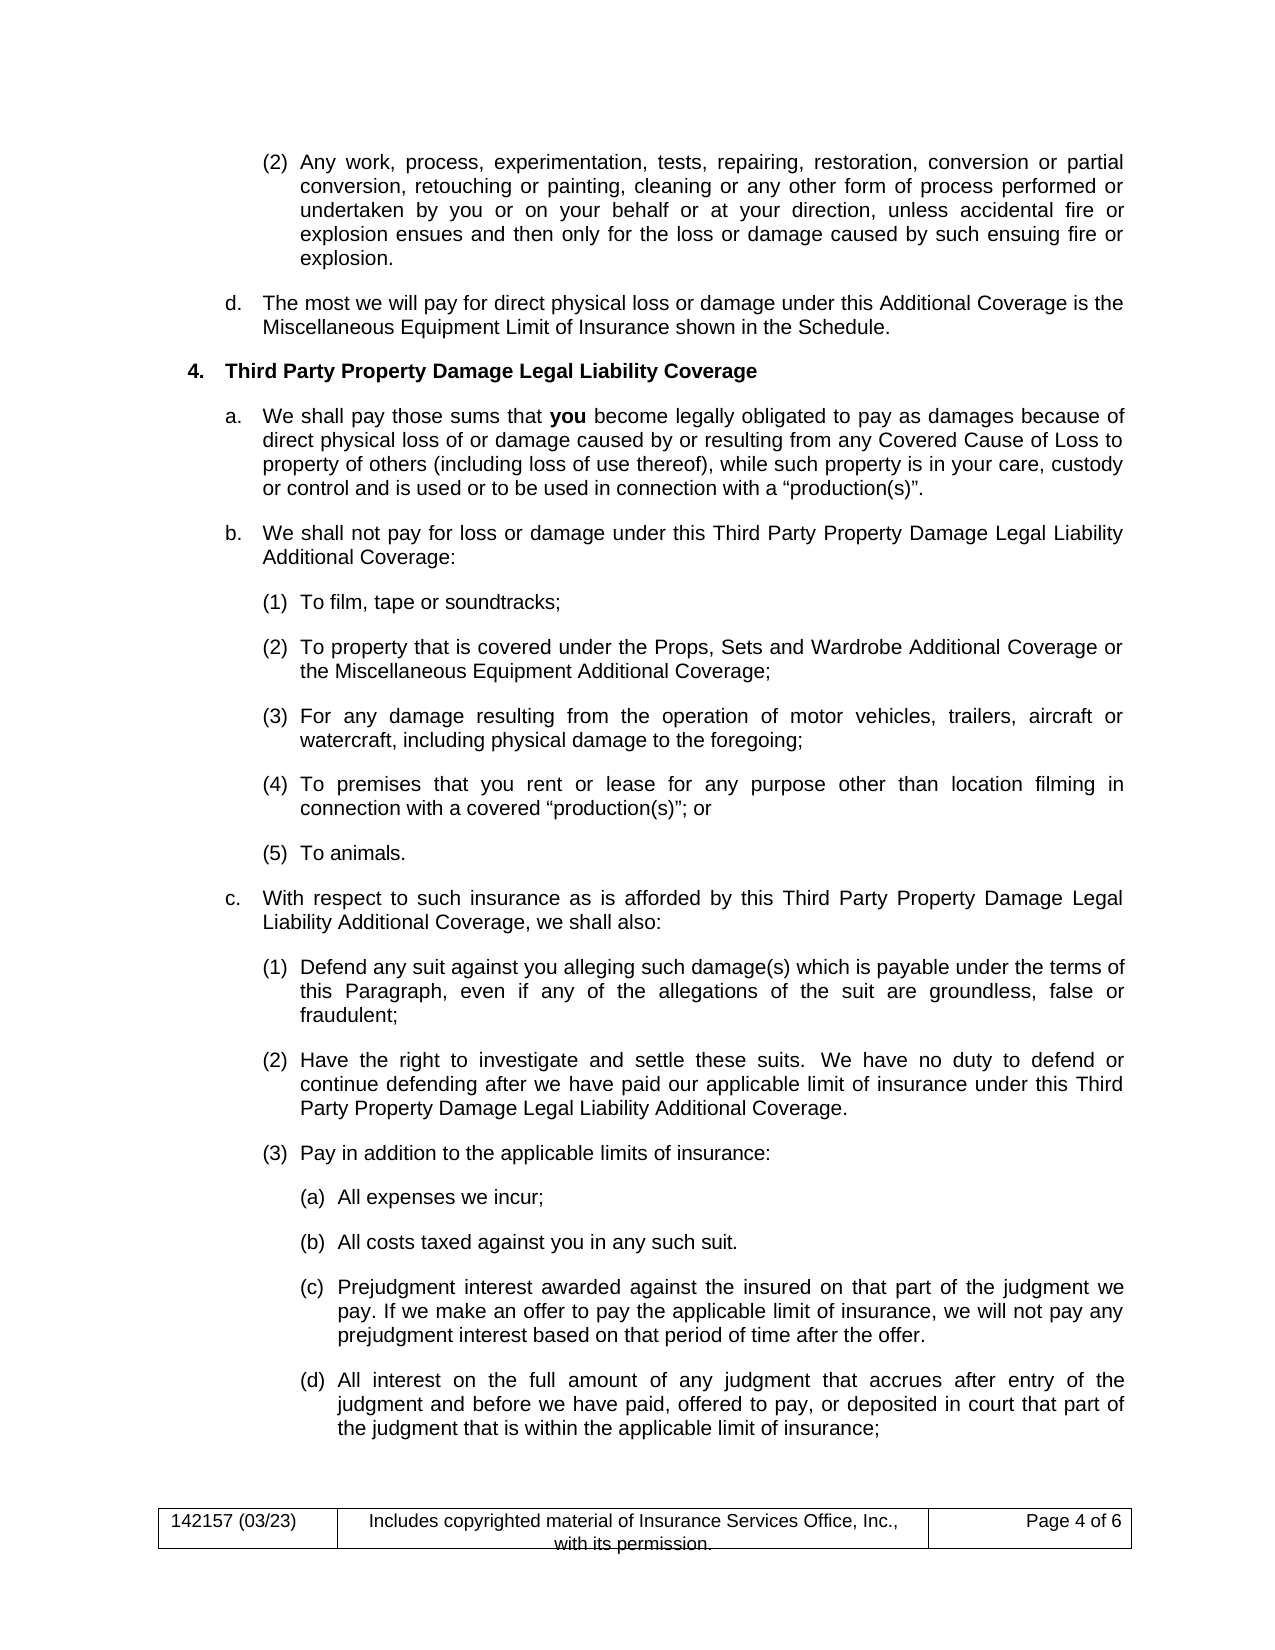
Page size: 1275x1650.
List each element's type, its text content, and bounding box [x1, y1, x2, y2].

list Defend any suit against you alleging such damage(s) which is payable under the terms of this Paragraph, even if any of the allegations of the suit are groundless, false or fraudulent; [262, 955, 1125, 1027]
list To animals. [262, 841, 1137, 865]
list All expenses we incur; [300, 1185, 1137, 1209]
list The most we will pay for direct physical loss or damage under this Additional Coverage is the Miscellaneous Equipment Limit of Insurance shown in the Schedule. [225, 291, 1125, 338]
list With respect to such insurance as is afforded by this Third Party Property Damage Legal Liability Additional Coverage, we shall also: [225, 886, 1125, 934]
list Prejudgment interest awarded against the insured on that part of the judgment we pay. If we make an offer to pay the applicable limit of insurance, we will not pay any prejudgment interest based on that period of time after the offer. [300, 1275, 1125, 1347]
list We shall pay those sums that you become legally obligated to pay as damages because of direct physical loss of or damage caused by or resulting from any Covered Cause of Loss to property of others (including loss of use thereof), while such property is in your care, custody or control and is used or to be used in connection with a “production(s)”. [225, 404, 1125, 500]
list We shall not pay for loss or damage under this Third Party Property Damage Legal Liability Additional Coverage: [225, 521, 1125, 569]
list To film, tape or soundtracks; [262, 590, 1137, 614]
list All interest on the full amount of any judgment that accrues after entry of the judgment and before we have paid, offered to pay, or deposited in court that part of the judgment that is within the applicable limit of insurance; [300, 1368, 1125, 1439]
list All costs taxed against you in any such suit. [300, 1230, 1137, 1254]
subtitle Third Party Property Damage Legal Liability Coverage [187, 359, 1137, 383]
list To property that is covered under the Props, Sets and Wardrobe Additional Coverage or the Miscellaneous Equipment Additional Coverage; [262, 634, 1125, 682]
list Have the right to investigate and settle these suits. We have no duty to defend or continue defending after we have paid our applicable limit of insurance under this Third Party Property Damage Legal Liability Additional Coverage. [262, 1047, 1125, 1119]
list To premises that you rent or lease for any purpose other than location filming in connection with a covered “production(s)”; or [262, 772, 1125, 820]
list For any damage resulting from the operation of motor vehicles, trailers, aircraft or watercraft, including physical damage to the foregoing; [262, 703, 1125, 751]
list Any work, process, experimentation, tests, repairing, restoration, conversion or partial conversion, retouching or painting, cleaning or any other form of process performed or undertaken by you or on your behalf or at your direction, unless accidental fire or explosion ensues and then only for the loss or damage caused by such ensuing fire or explosion. [262, 150, 1125, 270]
list Pay in addition to the applicable limits of insurance: [262, 1140, 1137, 1164]
